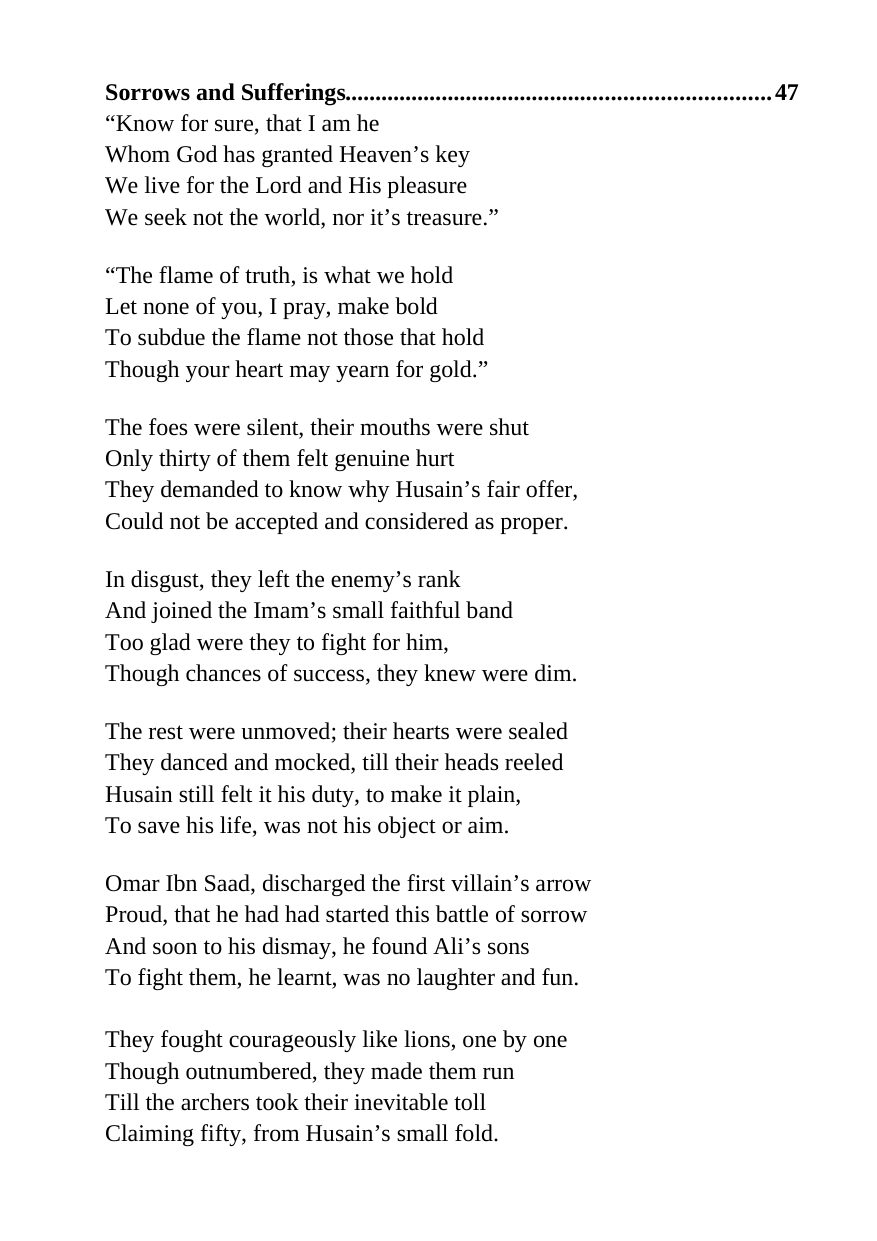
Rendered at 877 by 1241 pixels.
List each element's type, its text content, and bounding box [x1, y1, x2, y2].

text They danced and mocked, till their heads reeled [105, 746, 802, 777]
text Only thirty of them felt genuine hurt [105, 442, 802, 473]
text Let none of you, I pray, make bold [105, 289, 802, 321]
text To fight them, he learnt, was no laughter and fun. [105, 960, 802, 992]
text Could not be accepted and considered as proper. [105, 504, 802, 535]
text The rest were unmoved; their hearts were sealed [105, 714, 802, 746]
text Till the archers took their inevitable toll [105, 1085, 802, 1117]
text They fought courageously like lions, one by one [105, 1023, 802, 1054]
text “Know for sure, that I am he [105, 106, 802, 137]
text In disgust, they left the enemy’s rank [105, 562, 802, 594]
text They demanded to know why Husain’s fair offer, [105, 473, 802, 504]
text Whom God has granted Heaven’s key [105, 137, 802, 169]
text To save his life, was not his object or aim. [105, 808, 802, 839]
text The foes were silent, their mouths were shut [105, 410, 802, 442]
text Proud, that he had had started this battle of sorrow [105, 898, 802, 929]
text Though outnumbered, they made them run [105, 1054, 802, 1085]
text We seek not the world, nor it’s treasure.” [105, 200, 802, 231]
text Too glad were they to fight for him, [105, 625, 802, 656]
text “The flame of truth, is what we hold [105, 258, 802, 289]
text To subdue the flame not those that hold [105, 321, 802, 352]
text And joined the Imam’s small faithful band [105, 594, 802, 625]
text Though your heart may yearn for gold.” [105, 352, 802, 383]
text And soon to his dismay, he found Ali’s sons [105, 929, 802, 960]
text Though chances of success, they knew were dim. [105, 656, 802, 687]
text Omar Ibn Saad, discharged the first villain’s arrow [105, 867, 802, 898]
text We live for the Lord and His pleasure [105, 169, 802, 200]
text Husain still felt it his duty, to make it plain, [105, 777, 802, 808]
text Claiming fifty, from Husain’s small fold. [105, 1117, 802, 1148]
